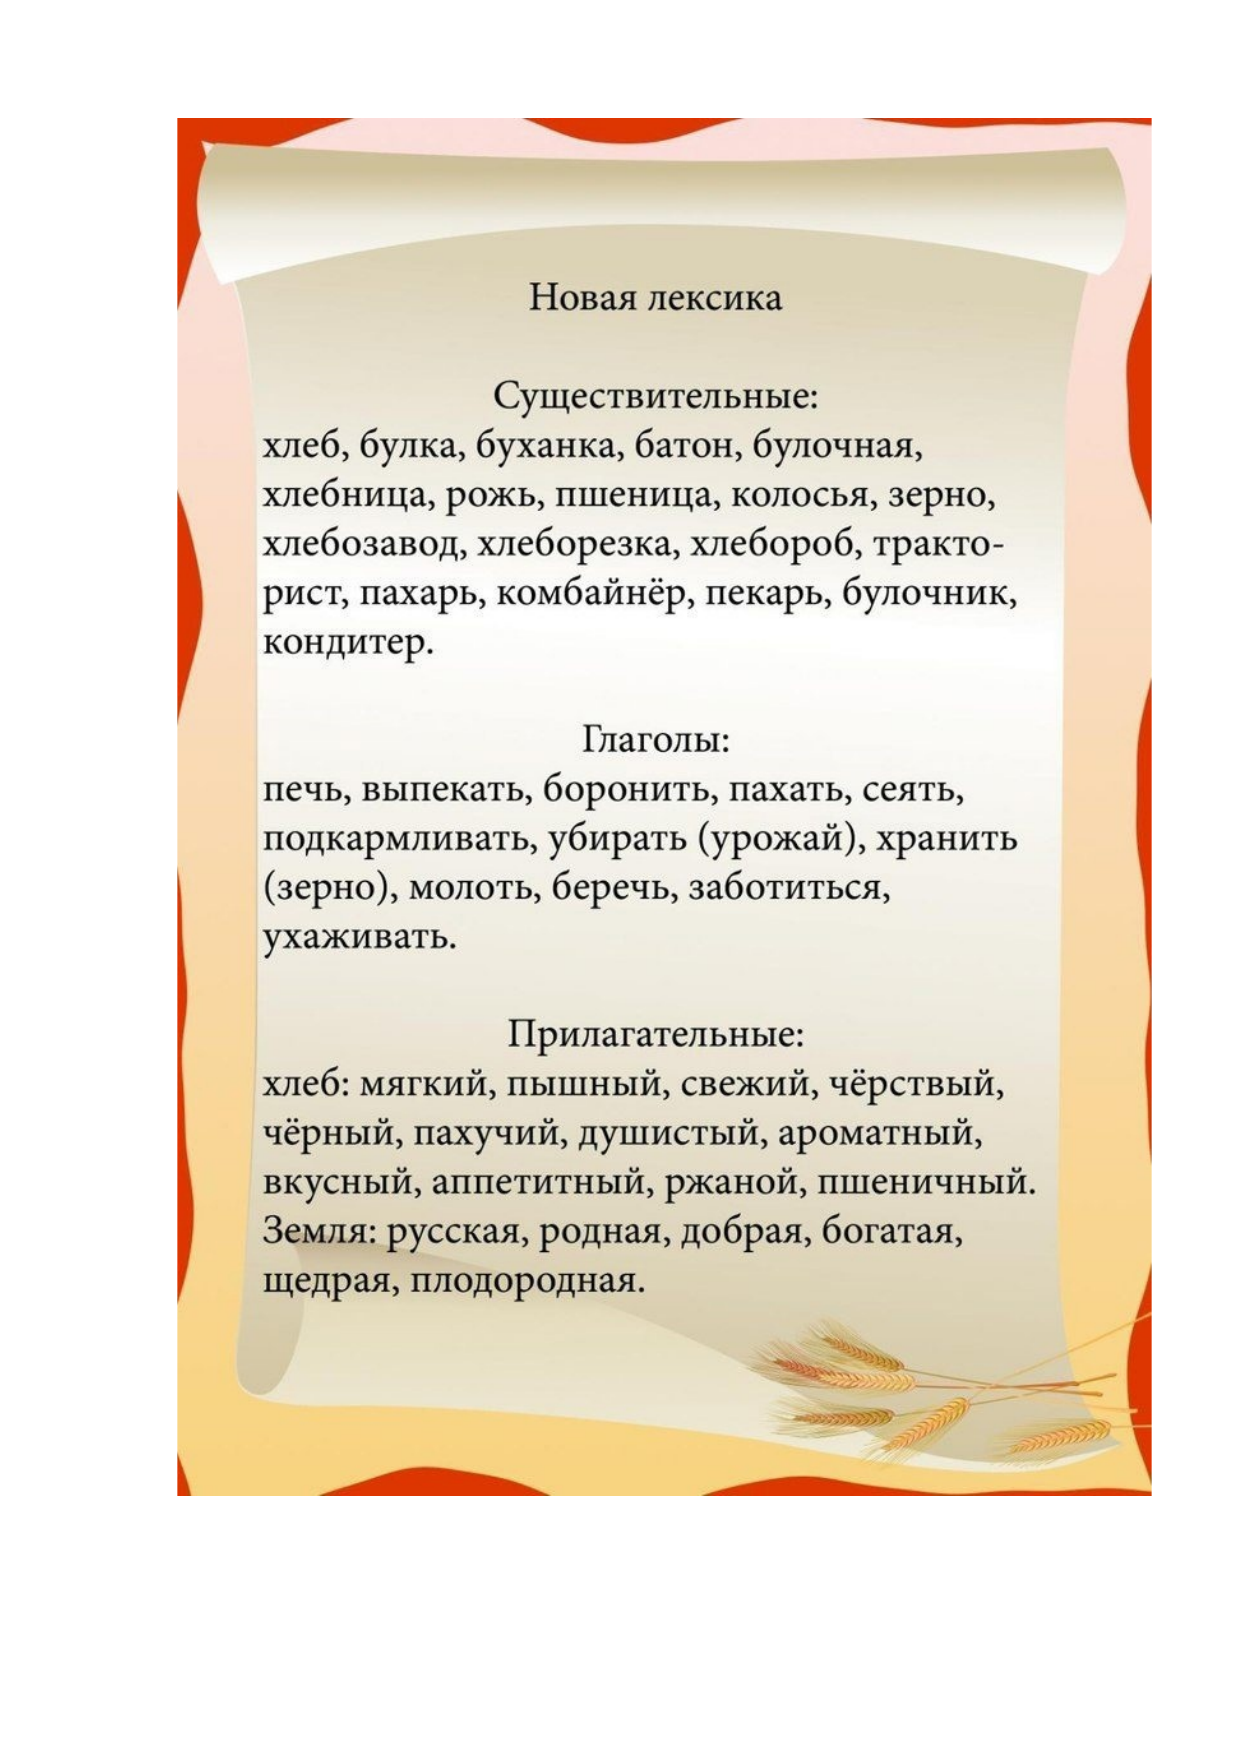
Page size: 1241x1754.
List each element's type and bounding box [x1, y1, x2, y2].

picture [177, 118, 1152, 1496]
